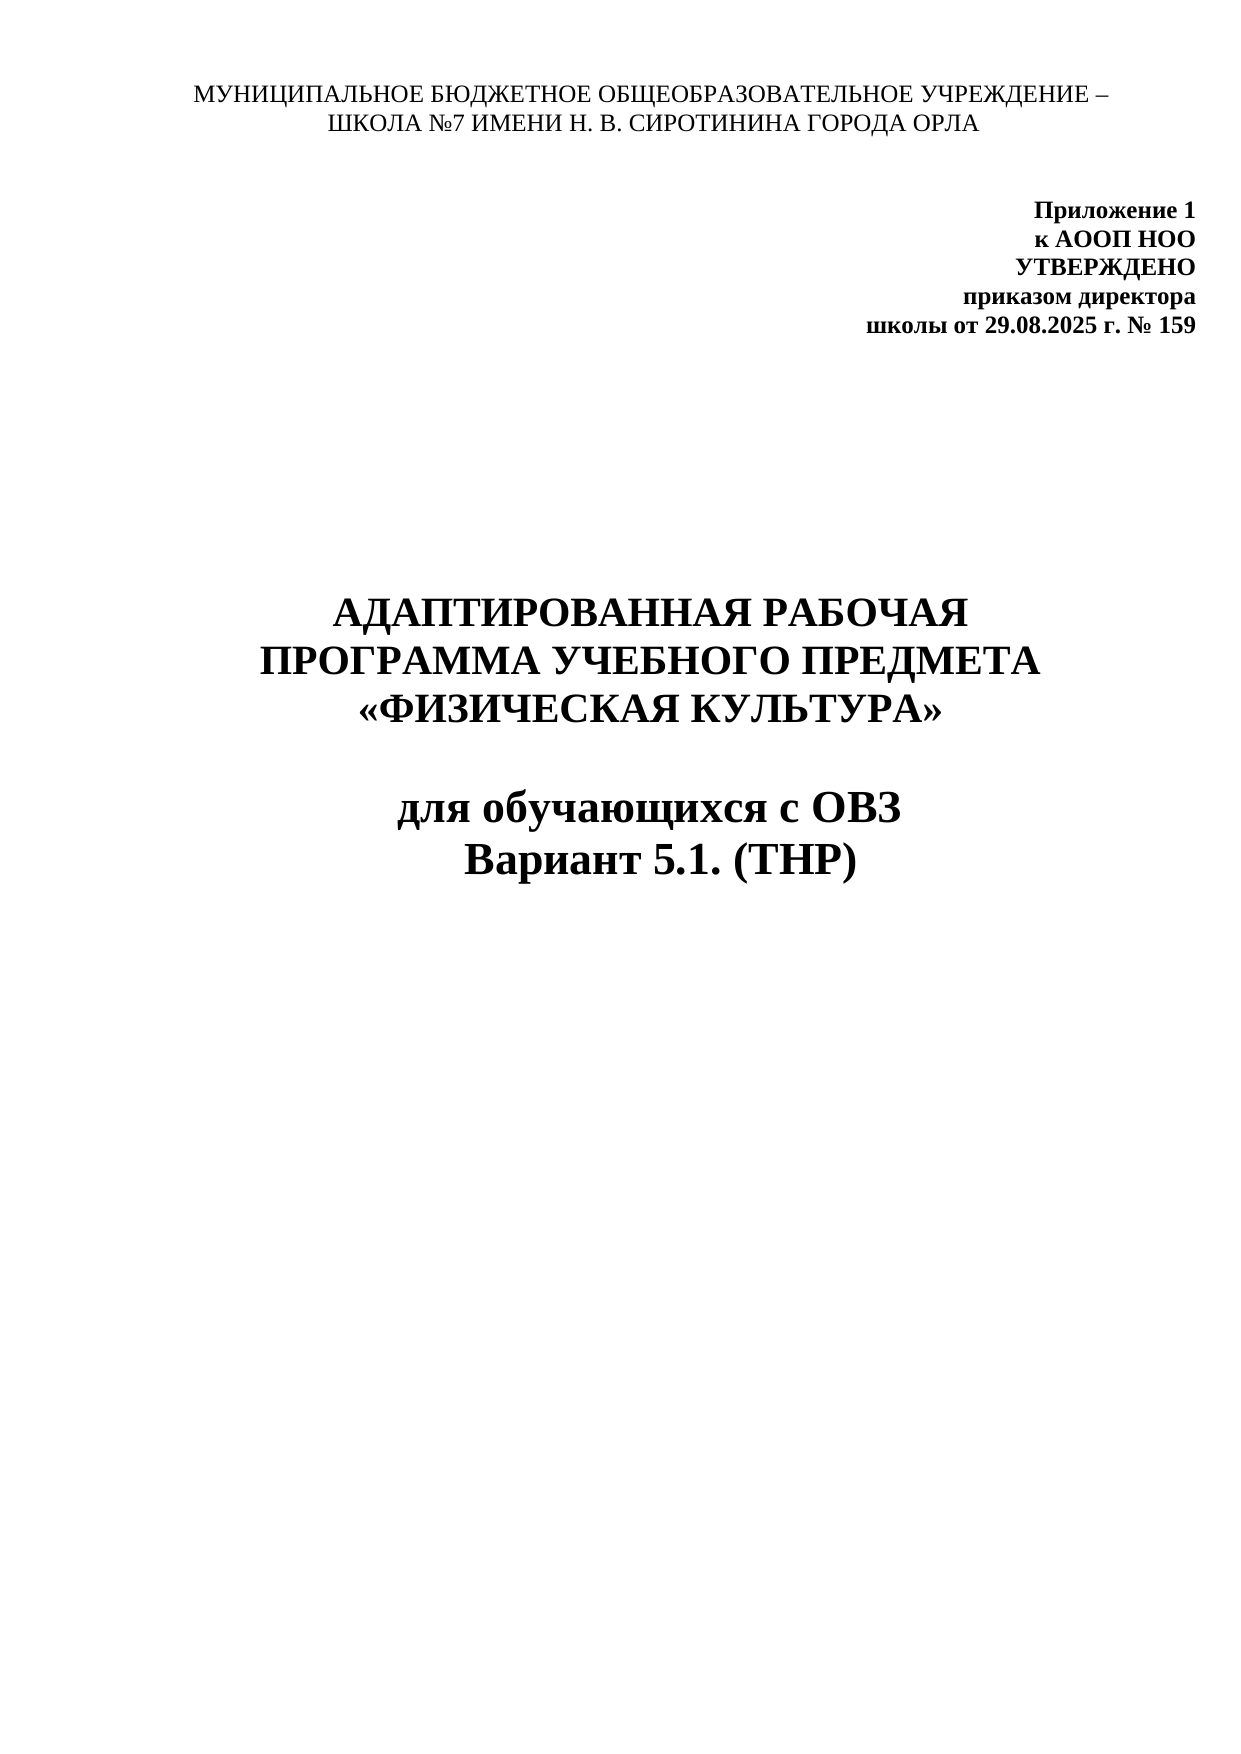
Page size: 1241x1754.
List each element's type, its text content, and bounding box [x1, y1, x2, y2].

text ШКОЛА №7 ИМЕНИ Н. В. СИРОТИНИНА ГОРОДА ОРЛА [136, 108, 1165, 137]
text приказом директора [157, 281, 1196, 310]
text к АООП НОО [157, 224, 1196, 252]
title АДАПТИРОВАННАЯ РАБОЧАЯ ПРОГРАММА УЧЕБНОГО ПРЕДМЕТА [204, 588, 1097, 683]
text Вариант 5.1. (ТНР) [103, 832, 1196, 885]
text УТВЕРЖДЕНО [157, 252, 1196, 281]
text Приложение 1 [157, 195, 1196, 224]
text МУНИЦИПАЛЬНОЕ БЮДЖЕТНОЕ ОБЩЕОБРАЗОВАТЕЛЬНОЕ УЧРЕЖДЕНИЕ – [136, 79, 1165, 108]
text для обучающихся с ОВЗ [103, 779, 1196, 832]
text школы от 29.08.2025 г. № 159 [103, 310, 1196, 339]
title «ФИЗИЧЕСКАЯ КУЛЬТУРА» [204, 683, 1097, 731]
